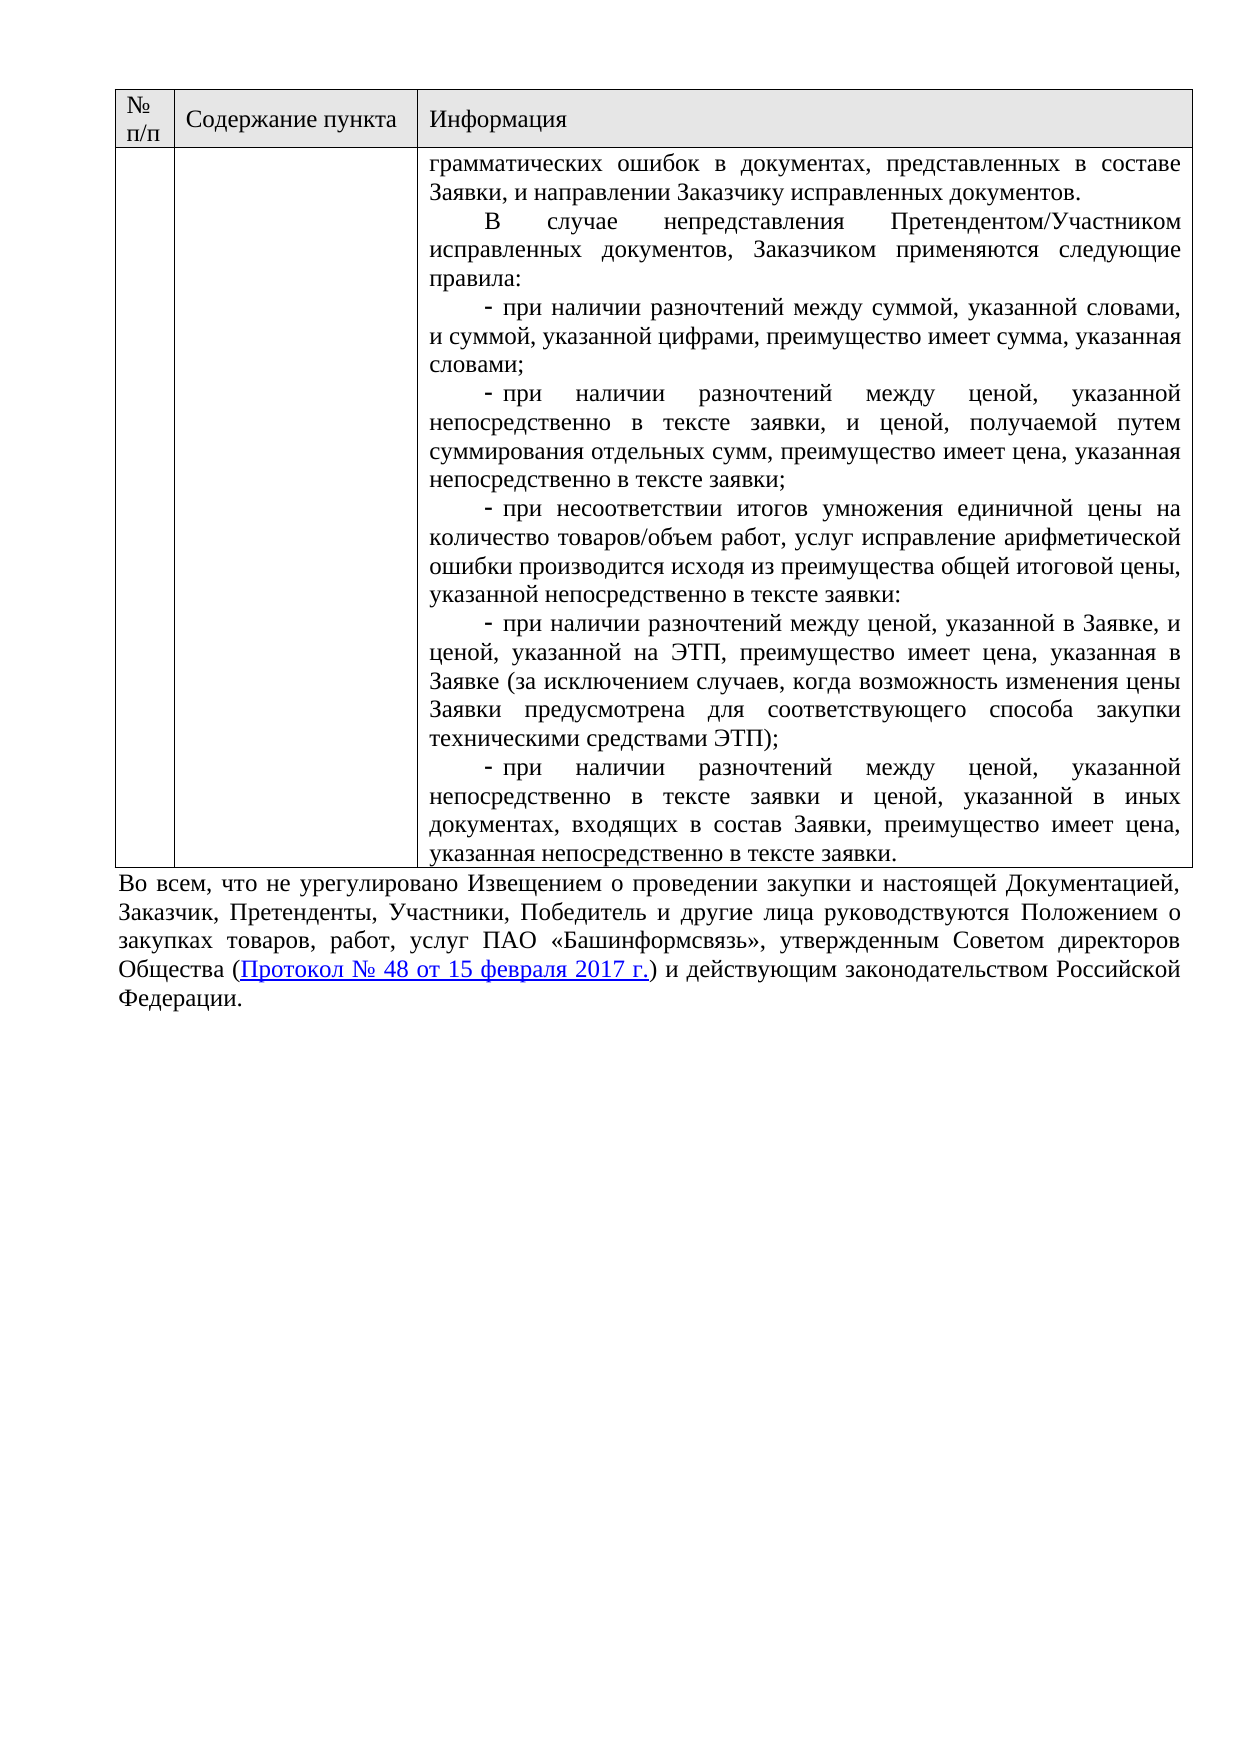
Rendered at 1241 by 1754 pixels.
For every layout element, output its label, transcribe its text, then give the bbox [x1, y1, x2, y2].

table_header Содержание пункта [175, 90, 417, 147]
table_cell [116, 148, 174, 867]
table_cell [175, 148, 417, 867]
table_header Информация [418, 90, 1192, 147]
text Во всем, что не урегулировано Извещением о проведении закупки и настоящей Документацией, Заказчик, Претенденты, Участники, Победитель и другие лица руководствуются Положением о закупках товаров, работ, услуг ПАО «Башинформсвязь», утвержденным Советом директоров Общества (Протокол № 48 от 15 февраля 2017 г.) и действующим законодательством Российской Федерации. [118, 868, 1181, 1012]
table_header № п/п [116, 90, 174, 147]
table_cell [418, 148, 1192, 867]
